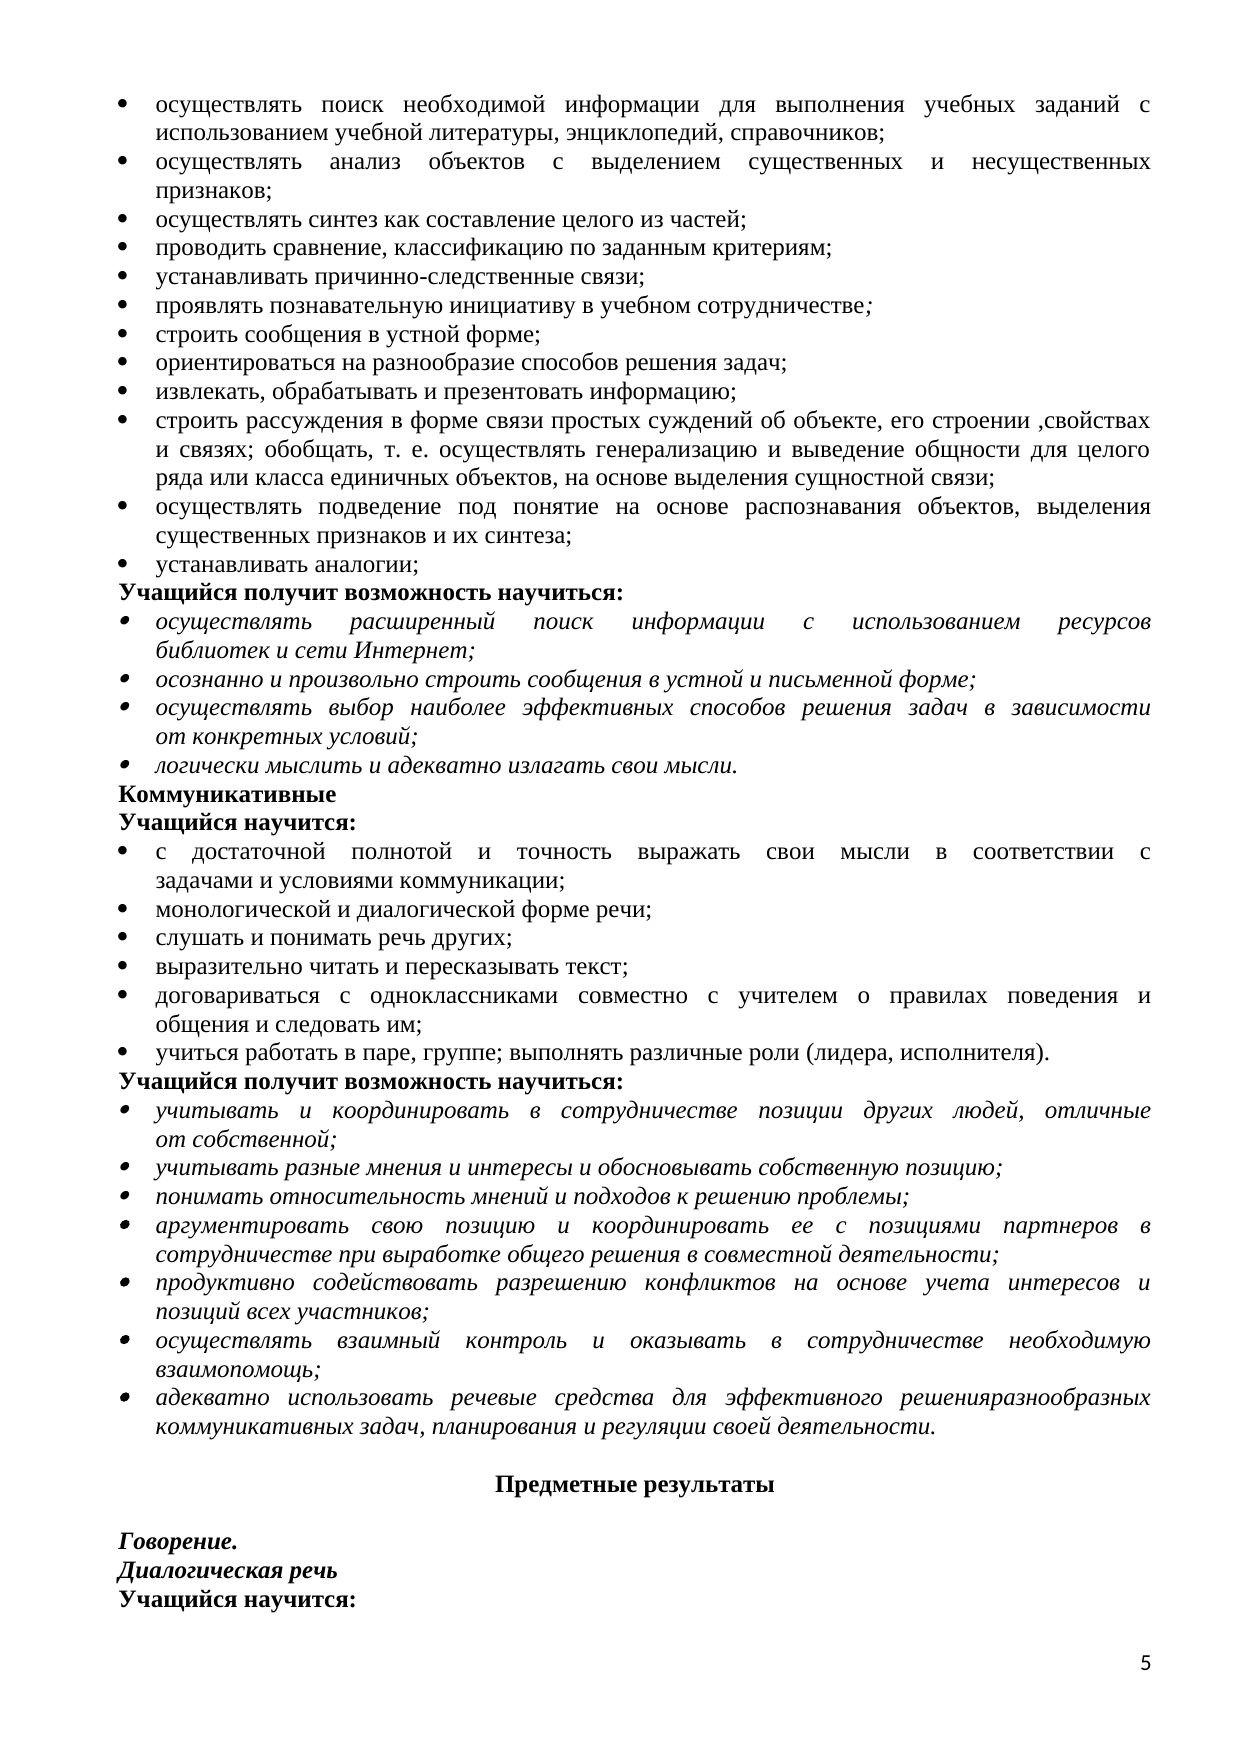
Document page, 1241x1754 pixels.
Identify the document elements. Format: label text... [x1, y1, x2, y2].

list осуществлять взаимный контроль и оказывать в сотрудничестве необходимую взаимопомощь; [118, 1325, 1152, 1382]
list устанавливать причинно-следственные связи; [118, 261, 1152, 290]
list аргументировать свою позицию и координировать ее с позициями партнеров в сотрудничестве при выработке общего решения в совместной деятельности; [118, 1210, 1152, 1267]
list осуществлять расширенный поиск информации с использованием ресурсов библиотек и сети Интернет; [118, 606, 1152, 664]
list осуществлять поиск необходимой информации для выполнения учебных заданий с использованием учебной литературы, энциклопедий, справочников; [118, 89, 1152, 146]
list осуществлять анализ объектов с выделением существенных и несущественных признаков; [118, 146, 1152, 204]
text Коммуникативные [118, 779, 1152, 807]
list учитывать и координировать в сотрудничестве позиции других людей, отличные от собственной; [118, 1095, 1152, 1152]
list монологической и диалогической форме речи; [118, 894, 1152, 922]
list извлекать, обрабатывать и презентовать информацию; [118, 376, 1152, 405]
list понимать относительность мнений и подходов к решению проблемы; [118, 1181, 1152, 1210]
list устанавливать аналогии; [118, 549, 1152, 577]
text Диалогическая речь [118, 1555, 1152, 1584]
list выразительно читать и пересказывать текст; [118, 951, 1152, 980]
text Предметные результаты [118, 1469, 1152, 1497]
list учиться работать в паре, группе; выполнять различные роли (лидера, исполнителя). [118, 1037, 1152, 1066]
list осознанно и произвольно строить сообщения в устной и письменной форме; [118, 664, 1152, 692]
list логически мыслить и адекватно излагать свои мысли. [118, 750, 1152, 779]
text Учащийся получит возможность научиться: [118, 1066, 1152, 1095]
list проводить сравнение, классификацию по заданным критериям; [118, 232, 1152, 261]
list ориентироваться на разнообразие способов решения задач; [118, 347, 1152, 376]
list осуществлять синтез как составление целого из частей; [118, 204, 1152, 232]
list осуществлять выбор наиболее эффективных способов решения задач в зависимости от конкретных условий; [118, 692, 1152, 750]
text Учащийся научится: [118, 1584, 1152, 1612]
list строить сообщения в устной форме; [118, 319, 1152, 347]
text Учащийся получит возможность научиться: [118, 577, 1152, 606]
list строить рассуждения в форме связи простых суждений об объекте, его строении ,свойствах и связях; обобщать, т. е. осуществлять генерализацию и выведение общности для целого ряда или класса единичных объектов, на основе выделения сущностной связи; [118, 405, 1152, 491]
list с достаточной полнотой и точность выражать свои мысли в соответствии с задачами и условиями коммуникации; [118, 836, 1152, 894]
list слушать и понимать речь других; [118, 922, 1152, 951]
list продуктивно содействовать разрешению конфликтов на основе учета интересов и позиций всех участников; [118, 1267, 1152, 1325]
list осуществлять подведение под понятие на основе распознавания объектов, выделения существенных признаков и их синтеза; [118, 491, 1152, 549]
list адекватно использовать речевые средства для эффективного решенияразнообразных коммуникативных задач, планирования и регуляции своей деятельности. [118, 1382, 1152, 1440]
list договариваться с одноклассниками совместно с учителем о правилах поведения и общения и следовать им; [118, 980, 1152, 1037]
text Учащийся научится: [118, 807, 1152, 836]
list проявлять познавательную инициативу в учебном сотрудничестве; [118, 290, 1152, 319]
text Говорение. [118, 1526, 1152, 1555]
list учитывать разные мнения и интересы и обосновывать собственную позицию; [118, 1152, 1152, 1181]
